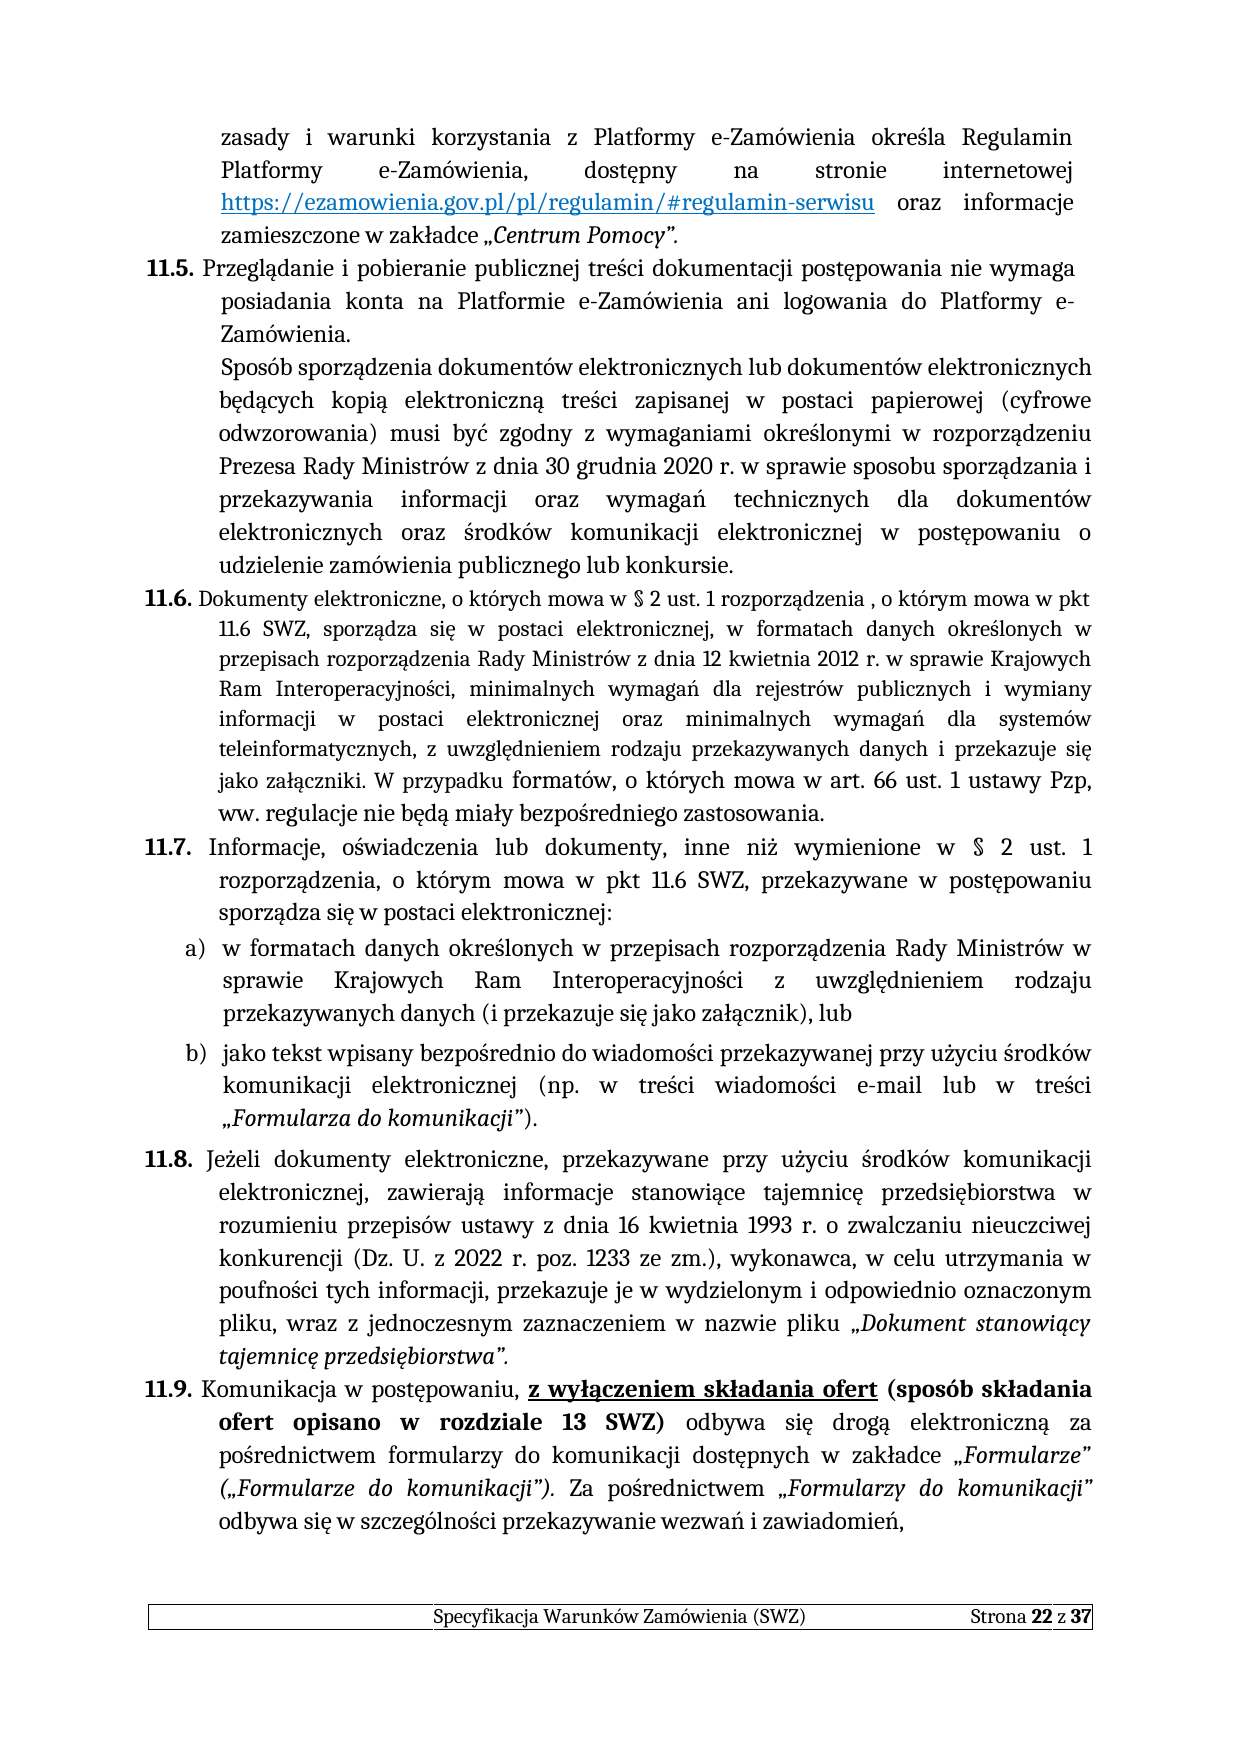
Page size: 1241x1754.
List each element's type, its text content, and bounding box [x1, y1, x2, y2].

text 11.6. Dokumenty elektroniczne, o których mowa w § 2 ust. 1 rozporządzenia , o którym mowa w pkt 11.6 SWZ, sporządza się w postaci elektronicznej, w formatach danych określonych w przepisach rozporządzenia Rady Ministrów z dnia 12 kwietnia 2012 r. w sprawie Krajowych Ram Interoperacyjności, minimalnych wymagań dla rejestrów publicznych i wymiany informacji w postaci elektronicznej oraz minimalnych wymagań dla systemów teleinformatycznych, z uwzględnieniem rodzaju przekazywanych danych i przekazuje się jako załączniki. W przypadku formatów, o których mowa w art. 66 ust. 1 ustawy Pzp, ww. regulacje nie będą miały bezpośredniego zastosowania. [145, 584, 1093, 828]
text 11.9. Komunikacja w postępowaniu, z wyłączeniem składania ofert (sposób składania ofert opisano w rozdziale 13 SWZ) odbywa się drogą elektroniczną za pośrednictwem formularzy do komunikacji dostępnych w zakładce „Formularze” („Formularze do komunikacji”). Za pośrednictwem „Formularzy do komunikacji” odbywa się w szczególności przekazywanie wezwań i zawiadomień, [145, 1375, 1093, 1536]
text Sposób sporządzenia dokumentów elektronicznych lub dokumentów elektronicznych będących kopią elektroniczną treści zapisanej w postaci papierowej (cyfrowe odwzorowania) musi być zgodny z wymaganiami określonymi w rozporządzeniu Prezesa Rady Ministrów z dnia 30 grudnia 2020 r. w sprawie sposobu sporządzania i przekazywania informacji oraz wymagań technicznych dla dokumentów elektronicznych oraz środków komunikacji elektronicznej w postępowaniu o udzielenie zamówienia publicznego lub konkursie. [218, 352, 1093, 579]
list w formatach danych określonych w przepisach rozporządzenia Rady Ministrów w sprawie Krajowych Ram Interoperacyjności z uwzględnieniem rodzaju przekazywanych danych (i przekazuje się jako załącznik), lub [185, 933, 1093, 1028]
list jako tekst wpisany bezpośrednio do wiadomości przekazywanej przy użyciu środków komunikacji elektronicznej (np. w treści wiadomości e-mail lub w treści „Formularza do komunikacji”). [185, 1038, 1093, 1133]
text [147, 123, 1074, 250]
text 11.7. Informacje, oświadczenia lub dokumenty, inne niż wymienione w § 2 ust. 1 rozporządzenia, o którym mowa w pkt 11.6 SWZ, przekazywane w postępowaniu sporządza się w postaci elektronicznej: [145, 833, 1093, 927]
text 11.8. Jeżeli dokumenty elektroniczne, przekazywane przy użyciu środków komunikacji elektronicznej, zawierają informacje stanowiące tajemnicę przedsiębiorstwa w rozumieniu przepisów ustawy z dnia 16 kwietnia 1993 r. o zwalczaniu nieuczciwej konkurencji (Dz. U. z 2022 r. poz. 1233 ze zm.), wykonawca, w celu utrzymania w poufności tych informacji, przekazuje je w wydzielonym i odpowiednio oznaczonym pliku, wraz z jednoczesnym zaznaczeniem w nazwie pliku „Dokument stanowiący tajemnicę przedsiębiorstwa”. [145, 1145, 1093, 1370]
text 11.5. Przeglądanie i pobieranie publicznej treści dokumentacji postępowania nie wymaga posiadania konta na Platformie e-Zamówienia ani logowania do Platformy e-Zamówienia. [147, 254, 1076, 348]
